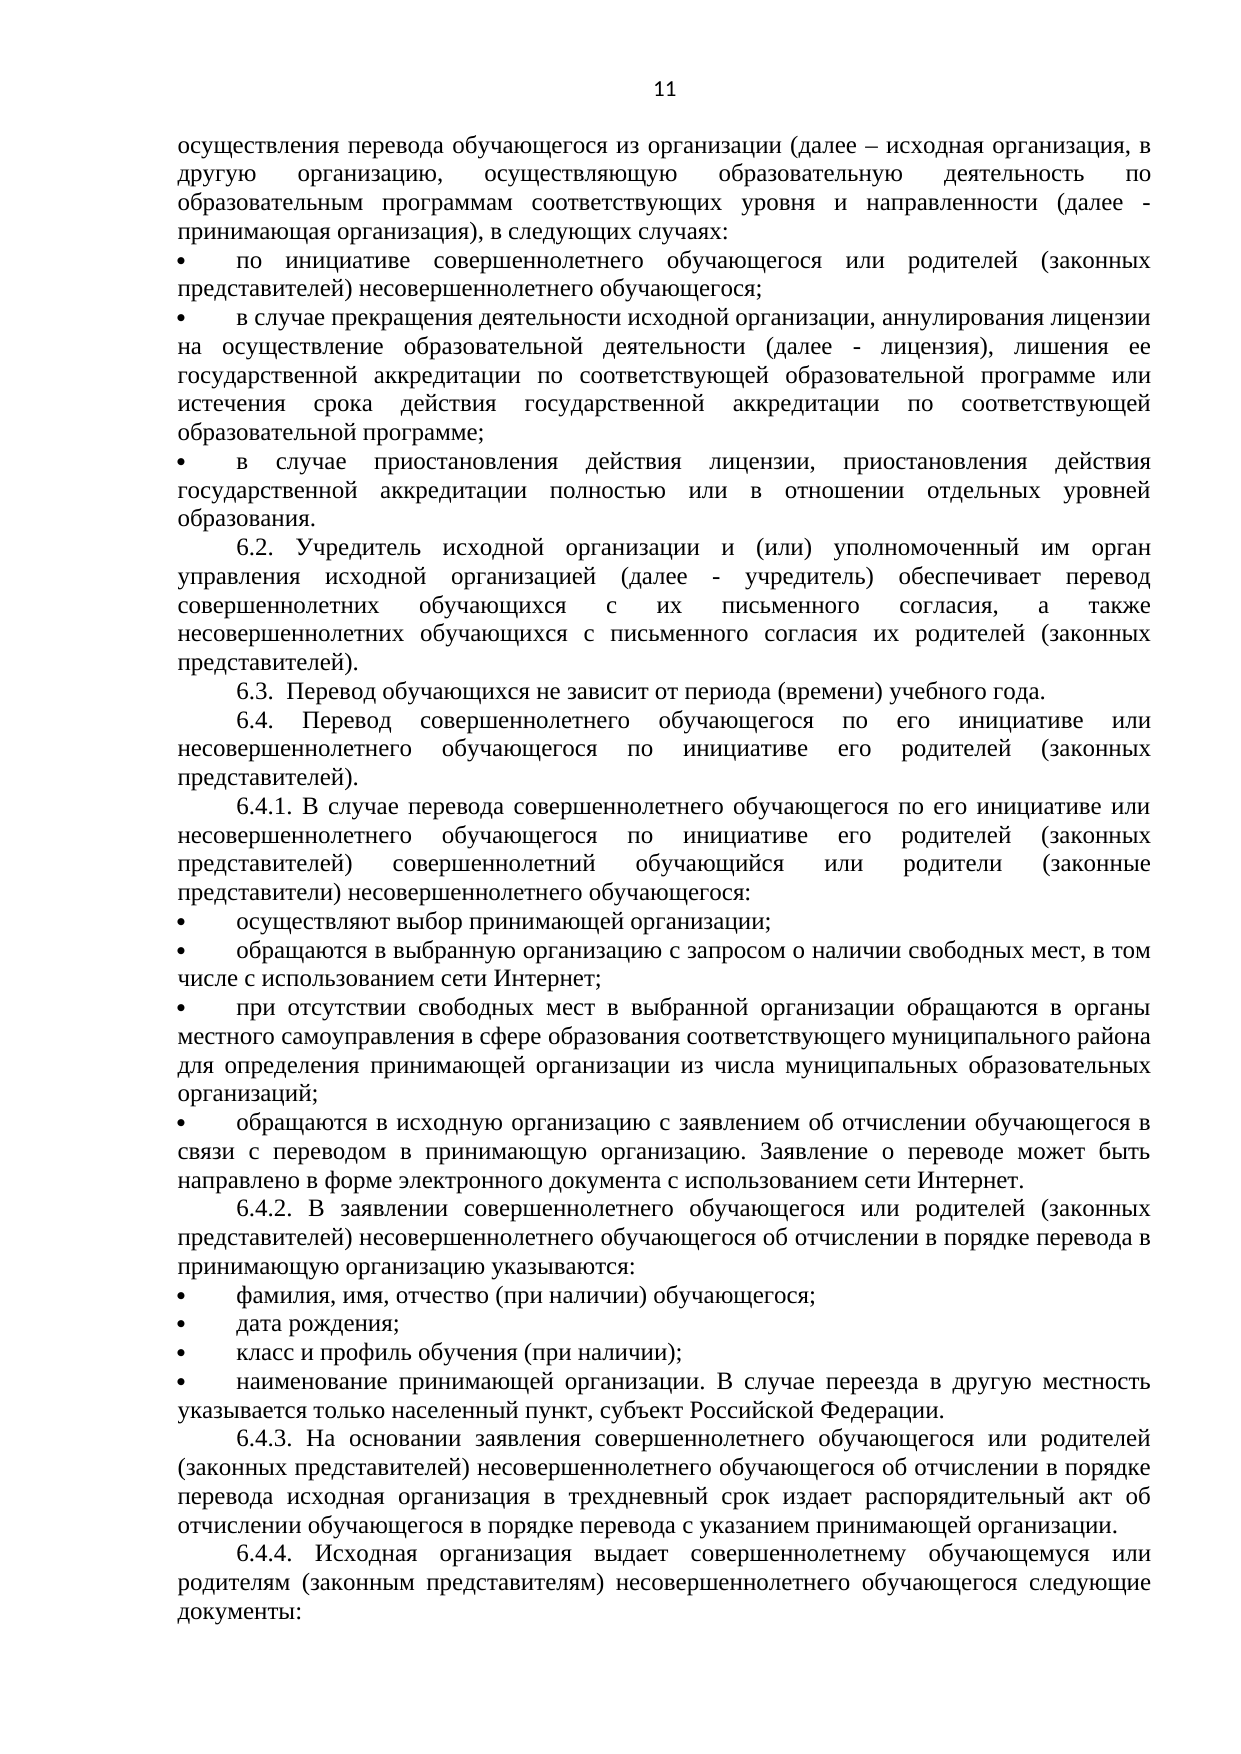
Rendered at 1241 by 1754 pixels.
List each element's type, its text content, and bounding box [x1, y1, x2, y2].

list наименование принимающей организации. В случае переезда в другую местность указывается только населенный пункт, субъект Российской Федерации. [177, 1366, 1152, 1423]
list дата рождения; [177, 1308, 1152, 1337]
text 6.4.4. Исходная организация выдает совершеннолетнему обучающемуся или родителям (законным представителям) несовершеннолетнего обучающегося следующие документы: [177, 1538, 1152, 1625]
list при отсутствии свободных мест в выбранной организации обращаются в органы местного самоуправления в сфере образования соответствующего муниципального района для определения принимающей организации из числа муниципальных образовательных организаций; [177, 992, 1152, 1107]
list по инициативе совершеннолетнего обучающегося или родителей (законных представителей) несовершеннолетнего обучающегося; [177, 245, 1152, 302]
list обращаются в выбранную организацию с запросом о наличии свободных мест, в том числе с использованием сети Интернет; [177, 935, 1152, 992]
text 6.3. Перевод обучающихся не зависит от периода (времени) учебного года. [177, 676, 1152, 705]
list фамилия, имя, отчество (при наличии) обучающегося; [177, 1280, 1152, 1308]
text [177, 130, 1152, 245]
list в случае приостановления действия лицензии, приостановления действия государственной аккредитации полностью или в отношении отдельных уровней образования. [177, 446, 1152, 532]
list класс и профиль обучения (при наличии); [177, 1337, 1152, 1366]
list обращаются в исходную организацию с заявлением об отчислении обучающегося в связи с переводом в принимающую организацию. Заявление о переводе может быть направлено в форме электронного документа с использованием сети Интернет. [177, 1107, 1152, 1193]
text 6.4.2. В заявлении совершеннолетнего обучающегося или родителей (законных представителей) несовершеннолетнего обучающегося об отчислении в порядке перевода в принимающую организацию указываются: [177, 1193, 1152, 1280]
list осуществляют выбор принимающей организации; [177, 906, 1152, 935]
list в случае прекращения деятельности исходной организации, аннулирования лицензии на осуществление образовательной деятельности (далее - лицензия), лишения ее государственной аккредитации по соответствующей образовательной программе или истечения срока действия государственной аккредитации по соответствующей образовательной программе; [177, 302, 1152, 446]
text 6.2. Учредитель исходной организации и (или) уполномоченный им орган управления исходной организацией (далее - учредитель) обеспечивает перевод совершеннолетних обучающихся с их письменного согласия, а также несовершеннолетних обучающихся с письменного согласия их родителей (законных представителей). [177, 532, 1152, 676]
text 6.4.3. На основании заявления совершеннолетнего обучающегося или родителей (законных представителей) несовершеннолетнего обучающегося об отчислении в порядке перевода исходная организация в трехдневный срок издает распорядительный акт об отчислении обучающегося в порядке перевода с указанием принимающей организации. [177, 1423, 1152, 1538]
text 6.4. Перевод совершеннолетнего обучающегося по его инициативе или несовершеннолетнего обучающегося по инициативе его родителей (законных представителей). [177, 705, 1152, 791]
text 6.4.1. В случае перевода совершеннолетнего обучающегося по его инициативе или несовершеннолетнего обучающегося по инициативе его родителей (законных представителей) совершеннолетний обучающийся или родители (законные представители) несовершеннолетнего обучающегося: [177, 791, 1152, 906]
